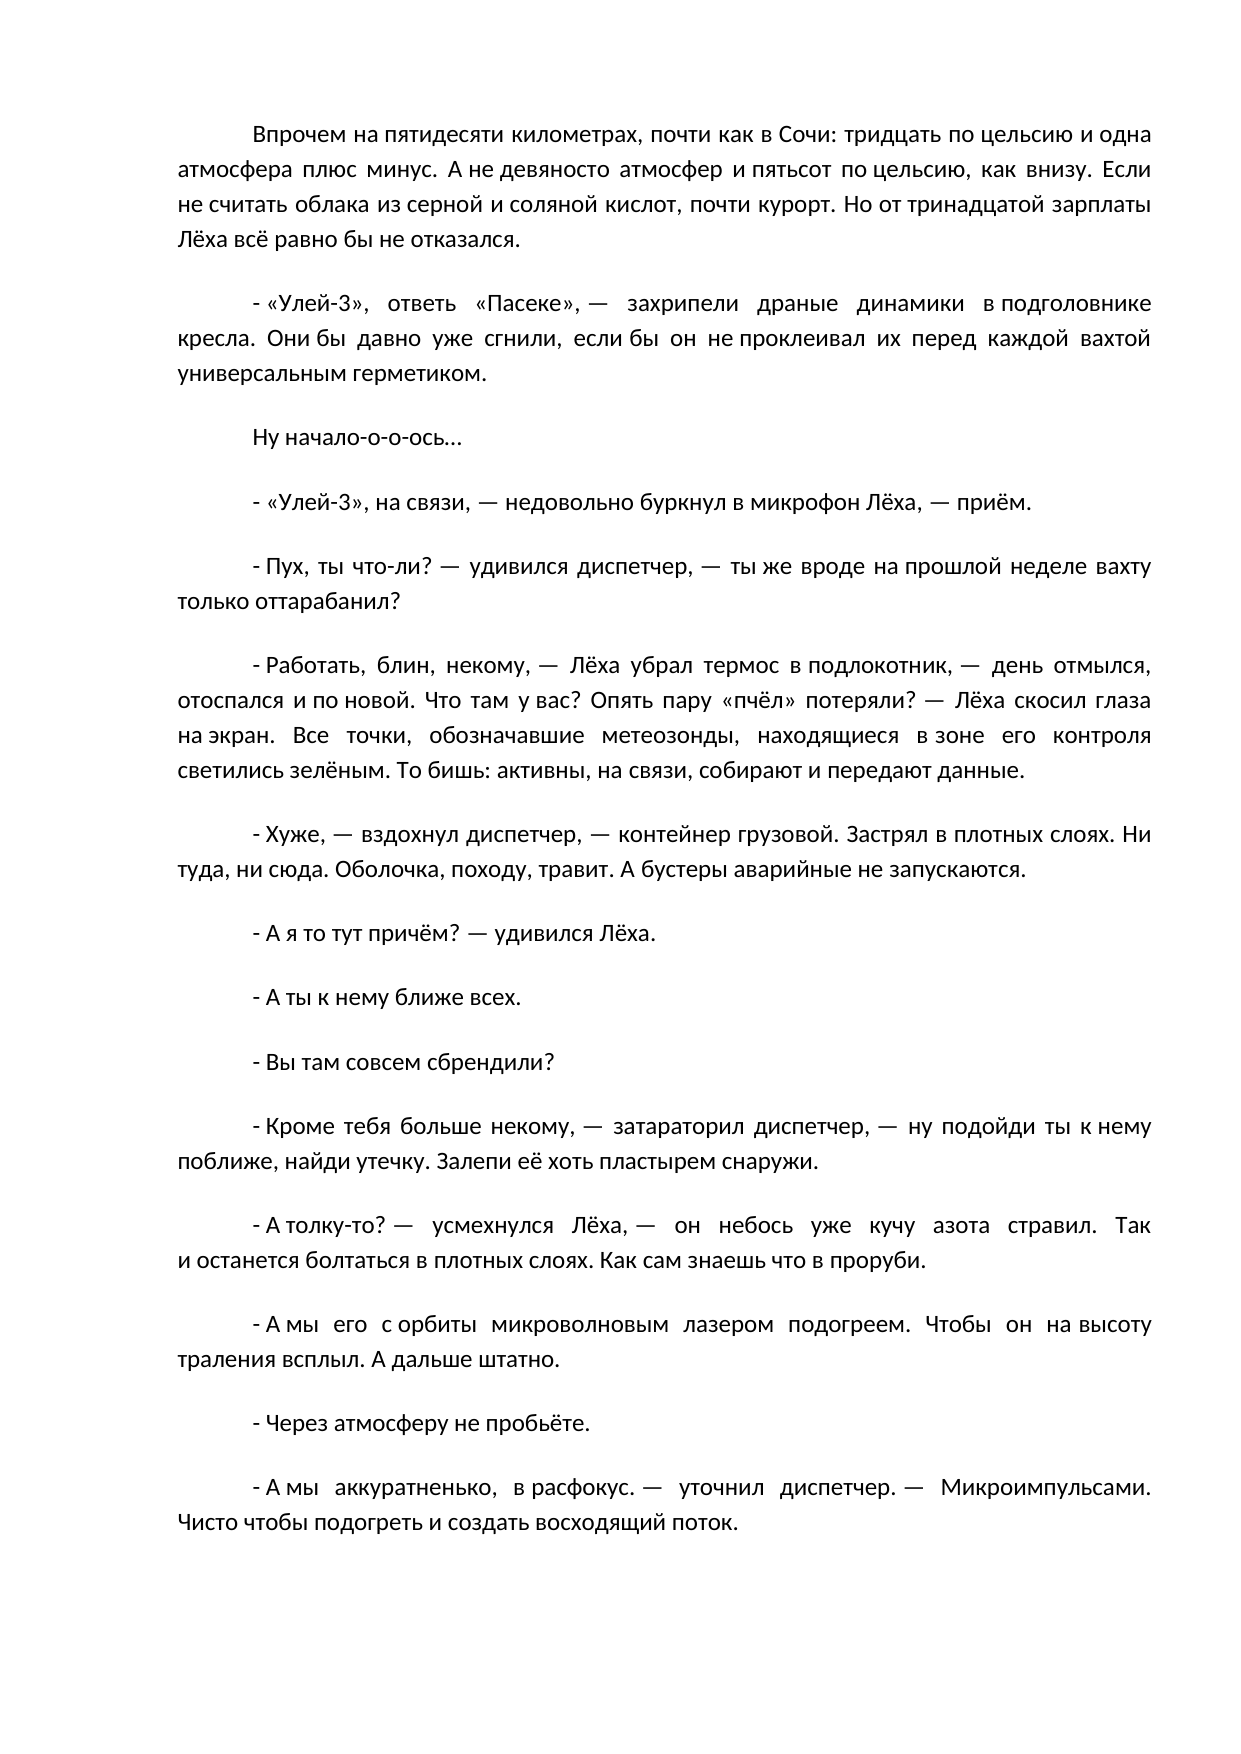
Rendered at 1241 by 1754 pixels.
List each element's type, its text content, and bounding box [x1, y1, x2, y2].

text - А ты к нему ближе всех. [177, 981, 1152, 1012]
text - Вы там совсем сбрендили? [177, 1046, 1152, 1076]
text - А я то тут причём? — удивился Лёха. [177, 917, 1152, 948]
text - А мы его с орбиты микроволновым лазером подогреем. Чтобы он на высоту траления всплыл. А дальше штатно. [177, 1308, 1152, 1374]
text - «Улей-3», на связи, — недовольно буркнул в микрофон Лёха, — приём. [177, 486, 1152, 516]
text - Через атмосферу не пробьёте. [177, 1407, 1152, 1438]
text - «Улей-3», ответь «Пасеке», — захрипели драные динамики в подголовнике кресла. Они бы давно уже сгнили, если бы он не проклеивал их перед каждой вахтой универсальным герметиком. [177, 287, 1152, 388]
text - А толку-то? — усмехнулся Лёха, — он небось уже кучу азота стравил. Так и останется болтаться в плотных слоях. Как сам знаешь что в проруби. [177, 1209, 1152, 1274]
text Ну начало-о-о-ось… [177, 421, 1152, 452]
text - Кроме тебя больше некому, — затараторил диспетчер, — ну подойди ты к нему поближе, найди утечку. Залепи её хоть пластырем снаружи. [177, 1110, 1152, 1175]
text - Хуже, — вздохнул диспетчер, — контейнер грузовой. Застрял в плотных слоях. Ни туда, ни сюда. Оболочка, походу, травит. А бустеры аварийные не запускаются. [177, 818, 1152, 884]
text - Пух, ты что-ли? — удивился диспетчер, — ты же вроде на прошлой неделе вахту только оттарабанил? [177, 550, 1152, 615]
text - Работать, блин, некому, — Лёха убрал термос в подлокотник, — день отмылся, отоспался и по новой. Что там у вас? Опять пару «пчёл» потеряли? — Лёха скосил глаза на экран. Все точки, обозначавшие метеозонды, находящиеся в зоне его контроля светились зелёным. То бишь: активны, на связи, собирают и передают данные. [177, 649, 1152, 784]
text Впрочем на пятидесяти километрах, почти как в Сочи: тридцать по цельсию и одна атмосфера плюс минус. А не девяносто атмосфер и пятьсот по цельсию, как внизу. Если не считать облака из серной и соляной кислот, почти курорт. Но от тринадцатой зарплаты Лёха всё равно бы не отказался. [177, 118, 1152, 254]
text - А мы аккуратненько, в расфокус. — уточнил диспетчер. — Микроимпульсами. Чисто чтобы подогреть и создать восходящий поток. [177, 1471, 1152, 1537]
